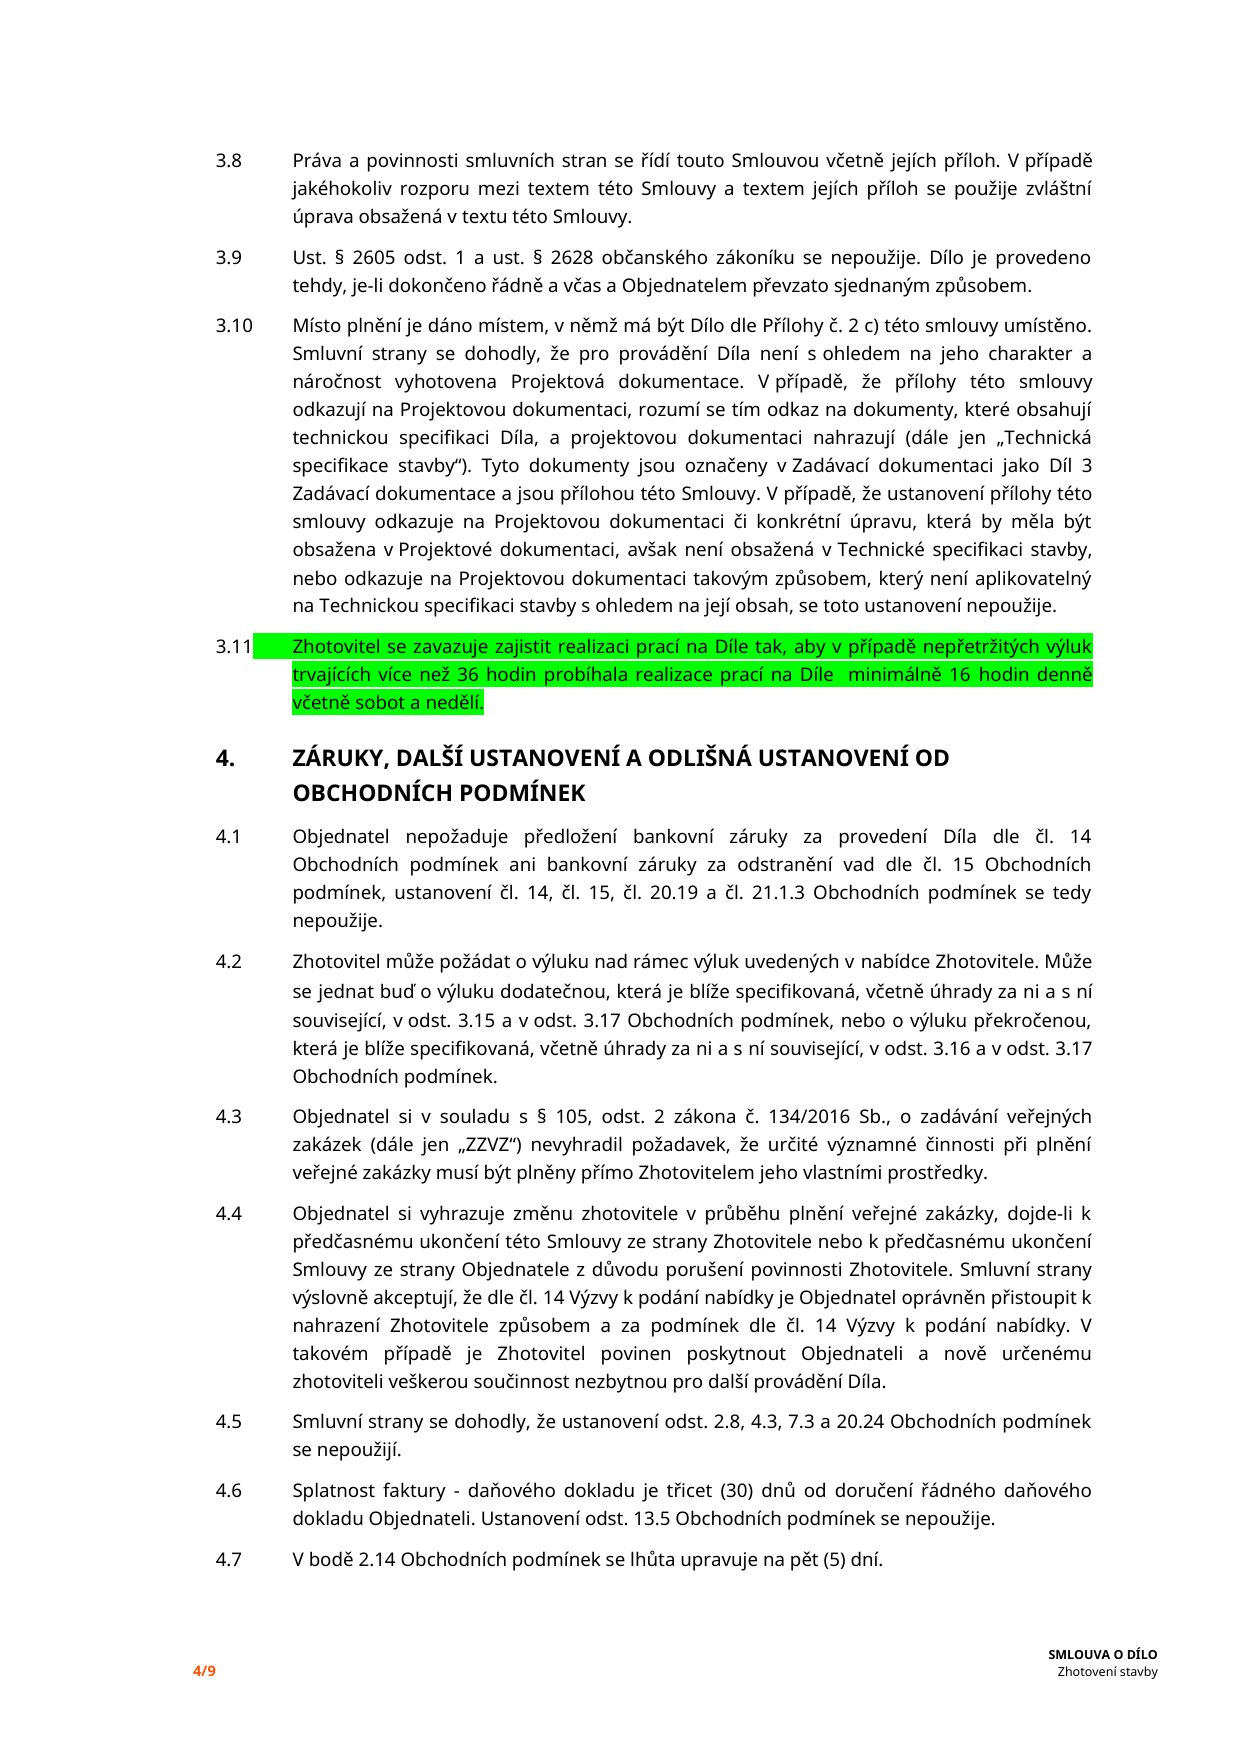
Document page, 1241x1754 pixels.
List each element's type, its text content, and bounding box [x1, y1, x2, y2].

text Objednatel si vyhrazuje změnu zhotovitele v průběhu plnění veřejné zakázky, dojde-li k předčasnému ukončení této Smlouvy ze strany Zhotovitele nebo k předčasnému ukončení Smlouvy ze strany Objednatele z důvodu porušení povinnosti Zhotovitele. Smluvní strany výslovně akceptují, že dle čl. 14 Výzvy k podání nabídky je Objednatel oprávněn přistoupit k nahrazení Zhotovitele způsobem a za podmínek dle čl. 14 Výzvy k podání nabídky. V takovém případě je Zhotovitel povinen poskytnout Objednateli a nově určenému zhotoviteli veškerou součinnost nezbytnou pro další provádění Díla. [216, 1200, 1093, 1394]
text Práva a povinnosti smluvních stran se řídí touto Smlouvou včetně jejích příloh. V případě jakéhokoliv rozporu mezi textem této Smlouvy a textem jejích příloh se použije zvláštní úprava obsažená v textu této Smlouvy. [216, 147, 1093, 229]
text ZÁRUKY, DALŠÍ USTANOVENÍ A ODLIŠNÁ USTANOVENÍ OD OBCHODNÍCH PODMÍNEK [216, 742, 1093, 808]
text Objednatel si v souladu s § 105, odst. 2 zákona č. 134/2016 Sb., o zadávání veřejných zakázek (dále jen „ZZVZ“) nevyhradil požadavek, že určité významné činnosti při plnění veřejné zakázky musí být plněny přímo Zhotovitelem jeho vlastními prostředky. [216, 1103, 1093, 1185]
text Místo plnění je dáno místem, v němž má být Dílo dle Přílohy č. 2 c) této smlouvy umístěno. Smluvní strany se dohodly, že pro provádění Díla není s ohledem na jeho charakter a náročnost vyhotovena Projektová dokumentace. V případě, že přílohy této smlouvy odkazují na Projektovou dokumentaci, rozumí se tím odkaz na dokumenty, které obsahují technickou specifikaci Díla, a projektovou dokumentaci nahrazují (dále jen „Technická specifikace stavby“). Tyto dokumenty jsou označeny v Zadávací dokumentaci jako Díl 3 Zadávací dokumentace a jsou přílohou této Smlouvy. V případě, že ustanovení přílohy této smlouvy odkazuje na Projektovou dokumentaci či konkrétní úpravu, která by měla být obsažena v Projektové dokumentaci, avšak není obsažená v Technické specifikaci stavby, nebo odkazuje na Projektovou dokumentaci takovým způsobem, který není aplikovatelný na Technickou specifikaci stavby s ohledem na její obsah, se toto ustanovení nepoužije. [216, 313, 1093, 618]
text Objednatel nepožaduje předložení bankovní záruky za provedení Díla dle čl. 14 Obchodních podmínek ani bankovní záruky za odstranění vad dle čl. 15 Obchodních podmínek, ustanovení čl. 14, čl. 15, čl. 20.19 a čl. 21.1.3 Obchodních podmínek se tedy nepoužije. [216, 824, 1093, 933]
text Zhotovitel může požádat o výluku nad rámec výluk uvedených v nabídce Zhotovitele. Může se jednat buď o výluku dodatečnou, která je blíže specifikovaná, včetně úhrady za ni a s ní související, v odst. 3.15 a v odst. 3.17 Obchodních podmínek, nebo o výluku překročenou, která je blíže specifikovaná, včetně úhrady za ni a s ní související, v odst. 3.16 a v odst. 3.17 Obchodních podmínek. [216, 948, 1093, 1088]
text Ust. § 2605 odst. 1 a ust. § 2628 občanského zákoníku se nepoužije. Dílo je provedeno tehdy, je-li dokončeno řádně a včas a Objednatelem převzato sjednaným způsobem. [216, 244, 1093, 298]
text Splatnost faktury - daňového dokladu je třicet (30) dnů od doručení řádného daňového dokladu Objednateli. Ustanovení odst. 13.5 Obchodních podmínek se nepoužije. [216, 1477, 1093, 1531]
text V bodě 2.14 Obchodních podmínek se lhůta upravuje na pět (5) dní. [216, 1546, 1093, 1571]
text Smluvní strany se dohodly, že ustanovení odst. 2.8, 4.3, 7.3 a 20.24 Obchodních podmínek se nepoužijí. [216, 1409, 1093, 1462]
text Zhotovitel se zavazuje zajistit realizaci prací na Díle tak, aby v případě nepřetržitých výluk trvajících více než 36 hodin probíhala realizace prací na Díle minimálně 16 hodin denně včetně sobot a nedělí. [216, 633, 1093, 715]
